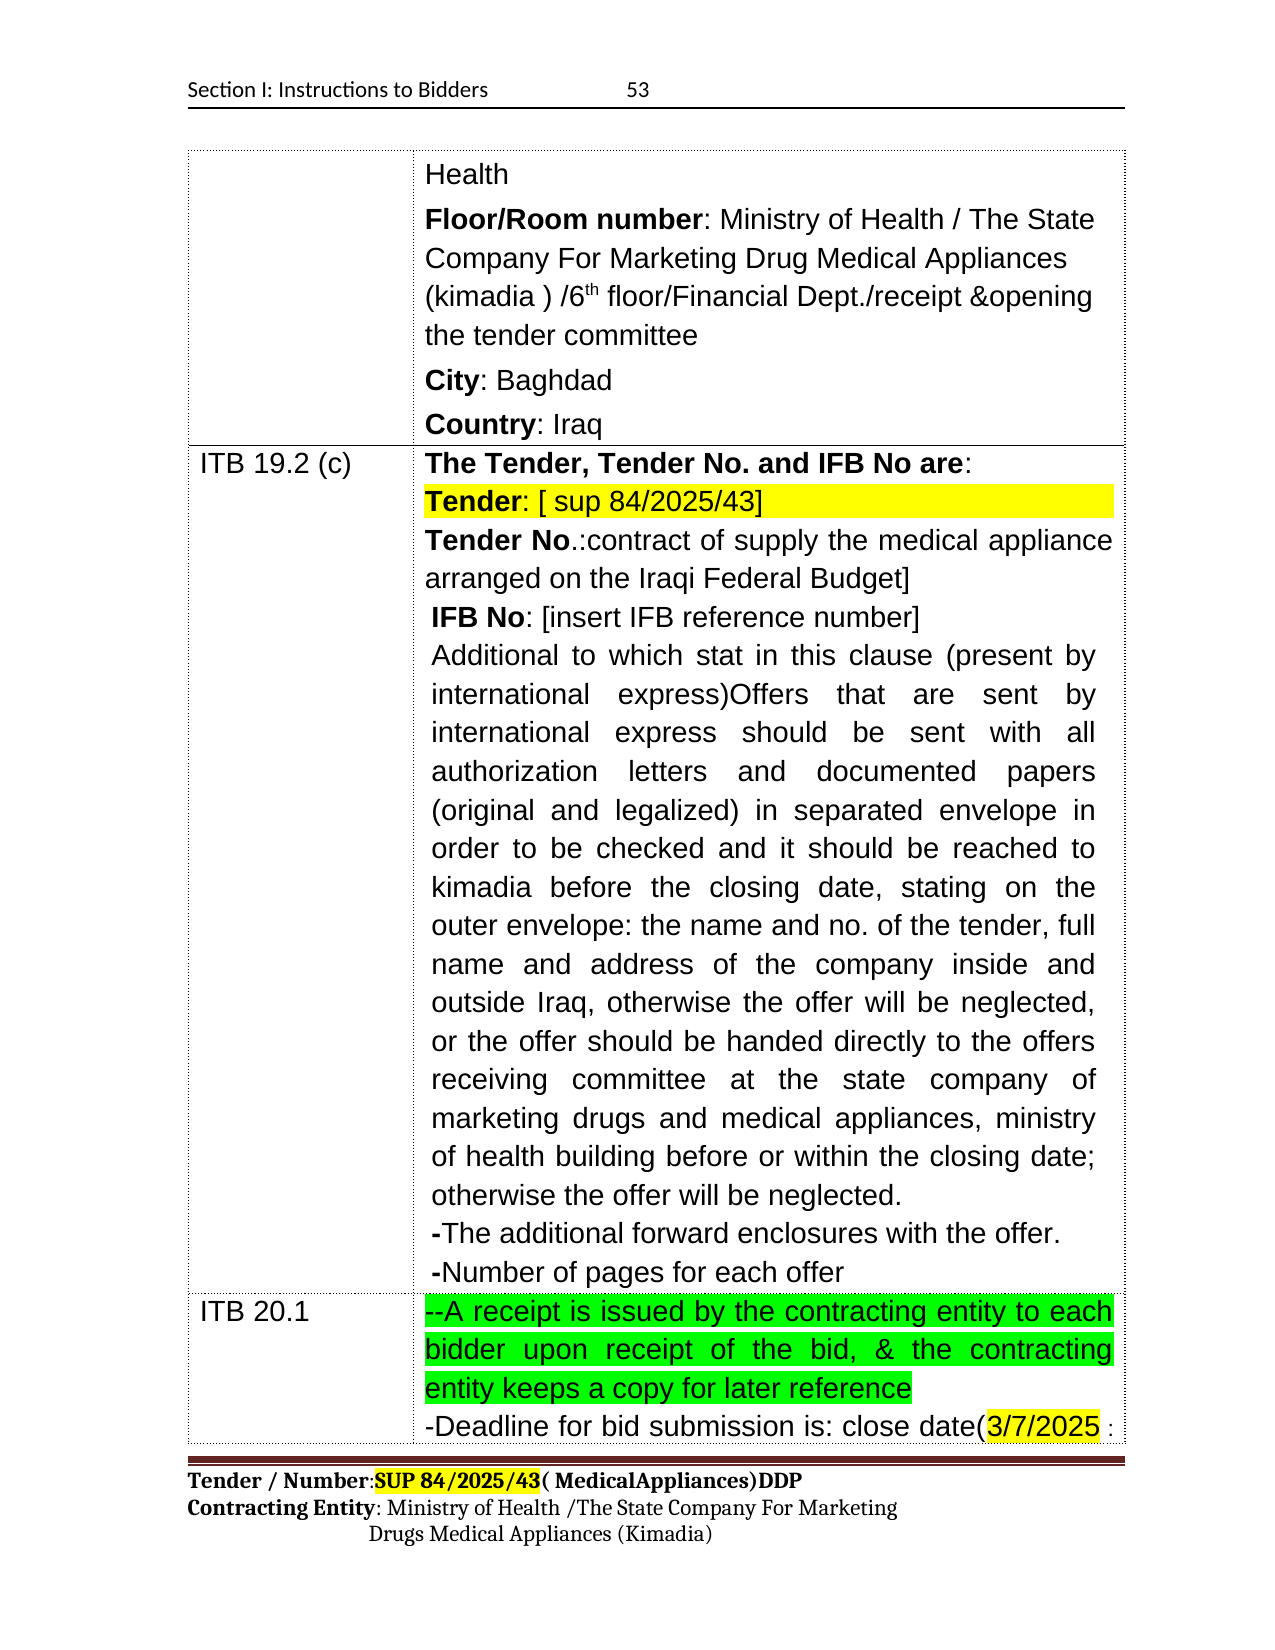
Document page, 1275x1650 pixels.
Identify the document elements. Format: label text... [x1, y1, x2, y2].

table_cell ITB 19.2 (c) [188, 446, 413, 1292]
table_cell ITB 19.2 (b) [188, 150, 413, 445]
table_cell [413, 1293, 1125, 1443]
table_cell The Tender, Tender No. and IFB No are: Tender: [ sup 84/2025/43] Tender No.:contract of supply the medical appliance arranged on the Iraqi Federal Budget] IFB No: [insert IFB reference number] Additional to which stat in this clause (present by international express)Offers that are sent by international express should be sent with all authorization letters and documented papers (original and legalized) in separated envelope in order to be checked and it should be reached to kimadia before the closing date, stating on the outer envelope: the name and no. of the tender, full name and address of the company inside and outside Iraq, otherwise the offer will be neglected, or the offer should be handed directly to the offers receiving committee at the state company of marketing drugs and medical appliances, ministry of health building before or within the closing date; otherwise the offer will be neglected. -The additional forward enclosures with the offer. -Number of pages for each offer [413, 445, 1125, 1292]
table_cell ITB 20.1 [188, 1293, 413, 1443]
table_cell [413, 150, 1125, 445]
